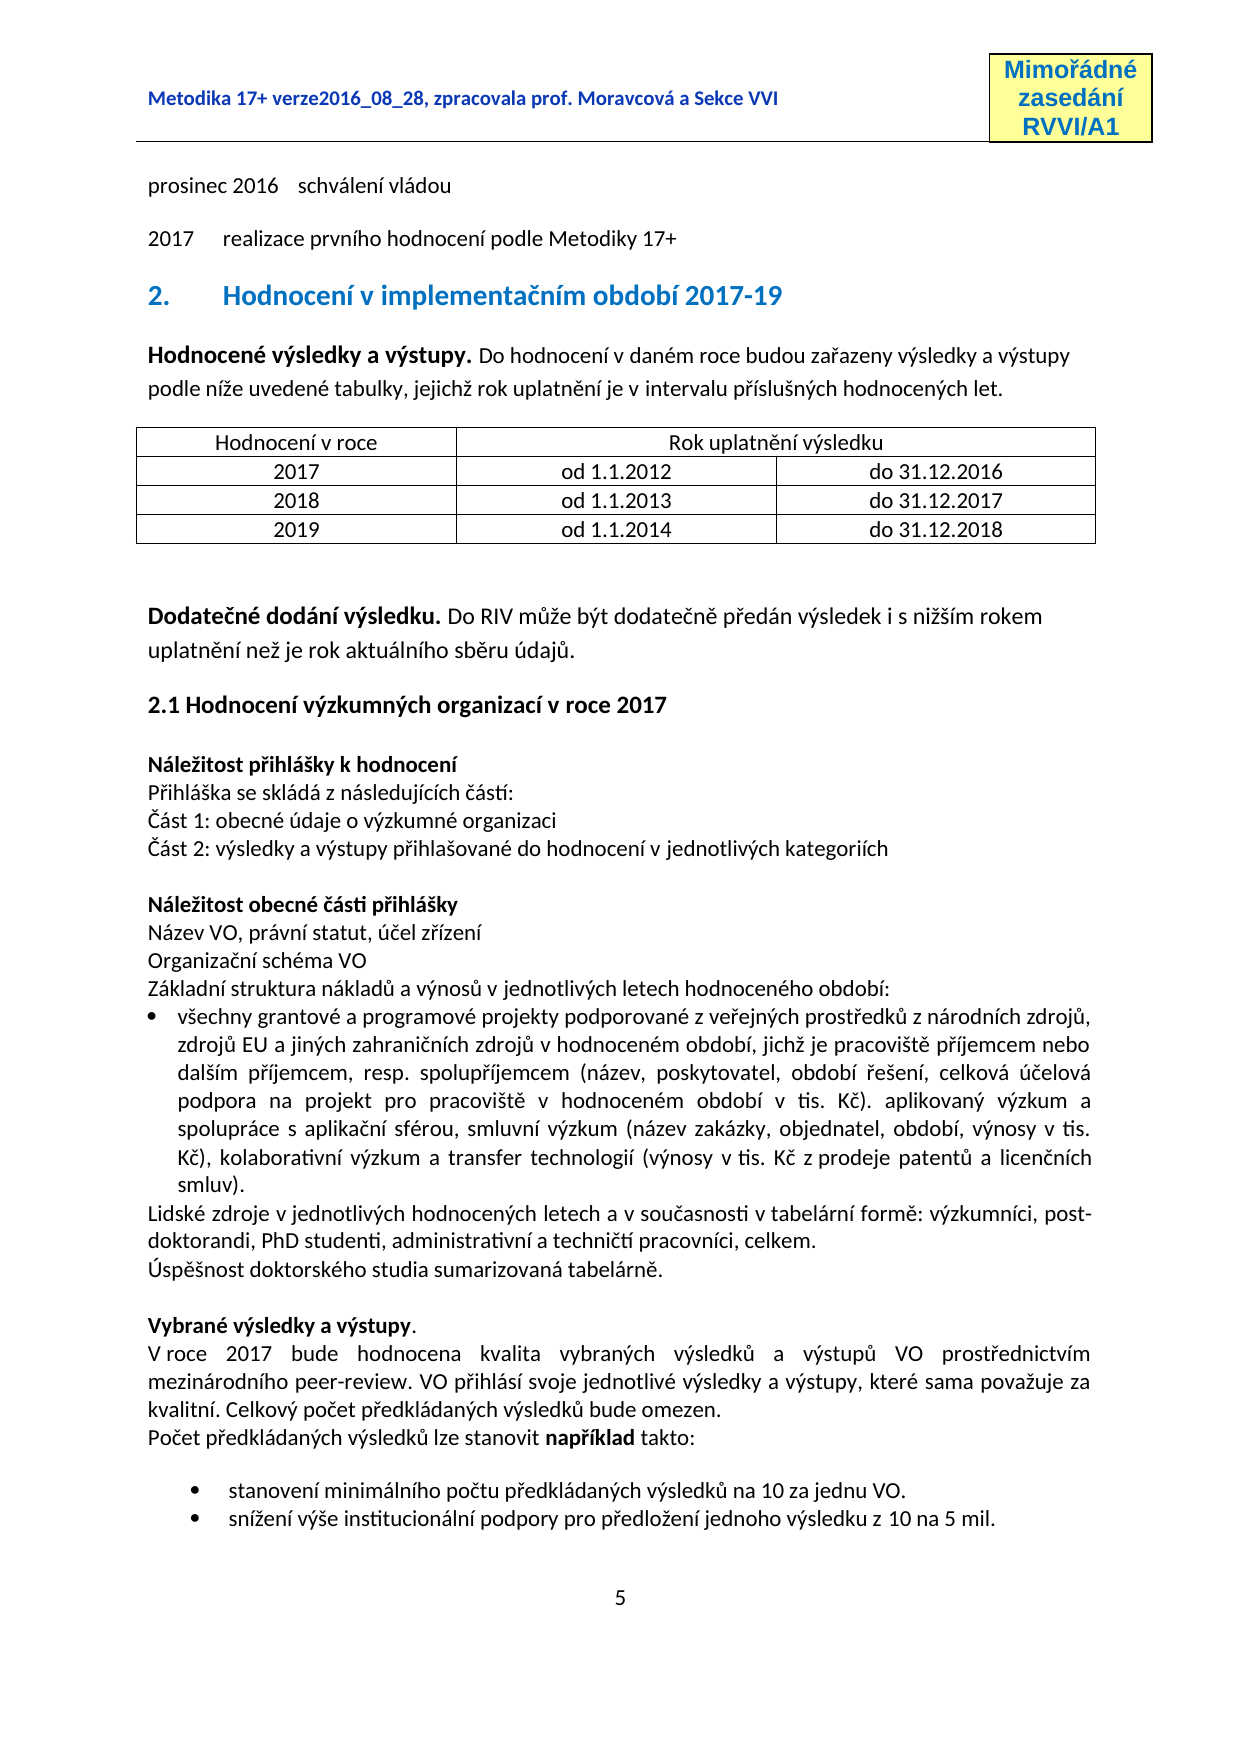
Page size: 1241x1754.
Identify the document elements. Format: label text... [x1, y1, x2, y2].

table_cell 2019 [137, 515, 456, 543]
table_cell od 1.1.2014 [457, 515, 776, 543]
table_cell 2018 [137, 486, 456, 514]
list stanovení minimálního počtu předkládaných výsledků na 10 za jednu VO. [191, 1476, 1092, 1504]
text 2.1 Hodnocení výzkumných organizací v roce 2017 [148, 689, 1092, 720]
text 2017 realizace prvního hodnocení podle Metodiky 17+ [148, 224, 1092, 252]
text prosinec 2016 schválení vládou [148, 171, 1092, 199]
text Náležitost obecné části přihlášky [148, 890, 1092, 918]
text Hodnocené výsledky a výstupy. Do hodnocení v daném roce budou zařazeny výsledky a výstupy podle níže uvedené tabulky, jejichž rok uplatnění je v intervalu příslušných hodnocených let. [148, 339, 1092, 402]
list snížení výše institucionální podpory pro předložení jednoho výsledku z 10 na 5 mil. [191, 1504, 1092, 1532]
table_cell od 1.1.2012 [457, 457, 776, 485]
text V roce 2017 bude hodnocena kvalita vybraných výsledků a výstupů VO prostřednictvím mezinárodního peer-review. VO přihlásí svoje jednotlivé výsledky a výstupy, které sama považuje za kvalitní. Celkový počet předkládaných výsledků bude omezen. [148, 1339, 1092, 1423]
table_header Rok uplatnění výsledku [457, 428, 1095, 456]
text Lidské zdroje v jednotlivých hodnocených letech a v současnosti v tabelární formě: výzkumníci, post-doktorandi, PhD studenti, administrativní a techničtí pracovníci, celkem. [148, 1199, 1092, 1255]
table_cell do 31.12.2017 [777, 486, 1095, 514]
text Název VO, právní statut, účel zřízení [148, 918, 1092, 946]
text Část 1: obecné údaje o výzkumné organizaci [148, 806, 1092, 834]
text Přihláška se skládá z následujících částí: [148, 778, 1092, 806]
table_cell do 31.12.2016 [777, 457, 1095, 485]
table_cell od 1.1.2013 [457, 486, 776, 514]
text 2. Hodnocení v implementačním období 2017-19 [148, 277, 1092, 313]
text Úspěšnost doktorského studia sumarizovaná tabelárně. [148, 1255, 1092, 1283]
text Část 2: výsledky a výstupy přihlašované do hodnocení v jednotlivých kategoriích [148, 834, 1092, 862]
table_cell 2017 [137, 457, 456, 485]
list všechny grantové a programové projekty podporované z veřejných prostředků z národních zdrojů, zdrojů EU a jiných zahraničních zdrojů v hodnoceném období, jichž je pracoviště příjemcem nebo dalším příjemcem, resp. spolupříjemcem (název, poskytovatel, období řešení, celková účelová podpora na projekt pro pracoviště v hodnoceném období v tis. Kč). aplikovaný výzkum a spolupráce s aplikační sférou, smluvní výzkum (název zakázky, objednatel, období, výnosy v tis. Kč), kolaborativní výzkum a transfer technologií (výnosy v tis. Kč z prodeje patentů a licenčních smluv). [148, 1002, 1092, 1199]
text Počet předkládaných výsledků lze stanovit například takto: [148, 1423, 1092, 1451]
text Organizační schéma VO [148, 946, 1092, 974]
text Vybrané výsledky a výstupy. [148, 1311, 1092, 1339]
text Základní struktura nákladů a výnosů v jednotlivých letech hodnoceného období: [148, 974, 1092, 1002]
text Dodatečné dodání výsledku. Do RIV může být dodatečně předán výsledek i s nižším rokem uplatnění než je rok aktuálního sběru údajů. [148, 600, 1092, 664]
text Náležitost přihlášky k hodnocení [148, 750, 1092, 778]
table_header Hodnocení v roce [137, 428, 456, 456]
table_cell do 31.12.2018 [777, 515, 1095, 543]
